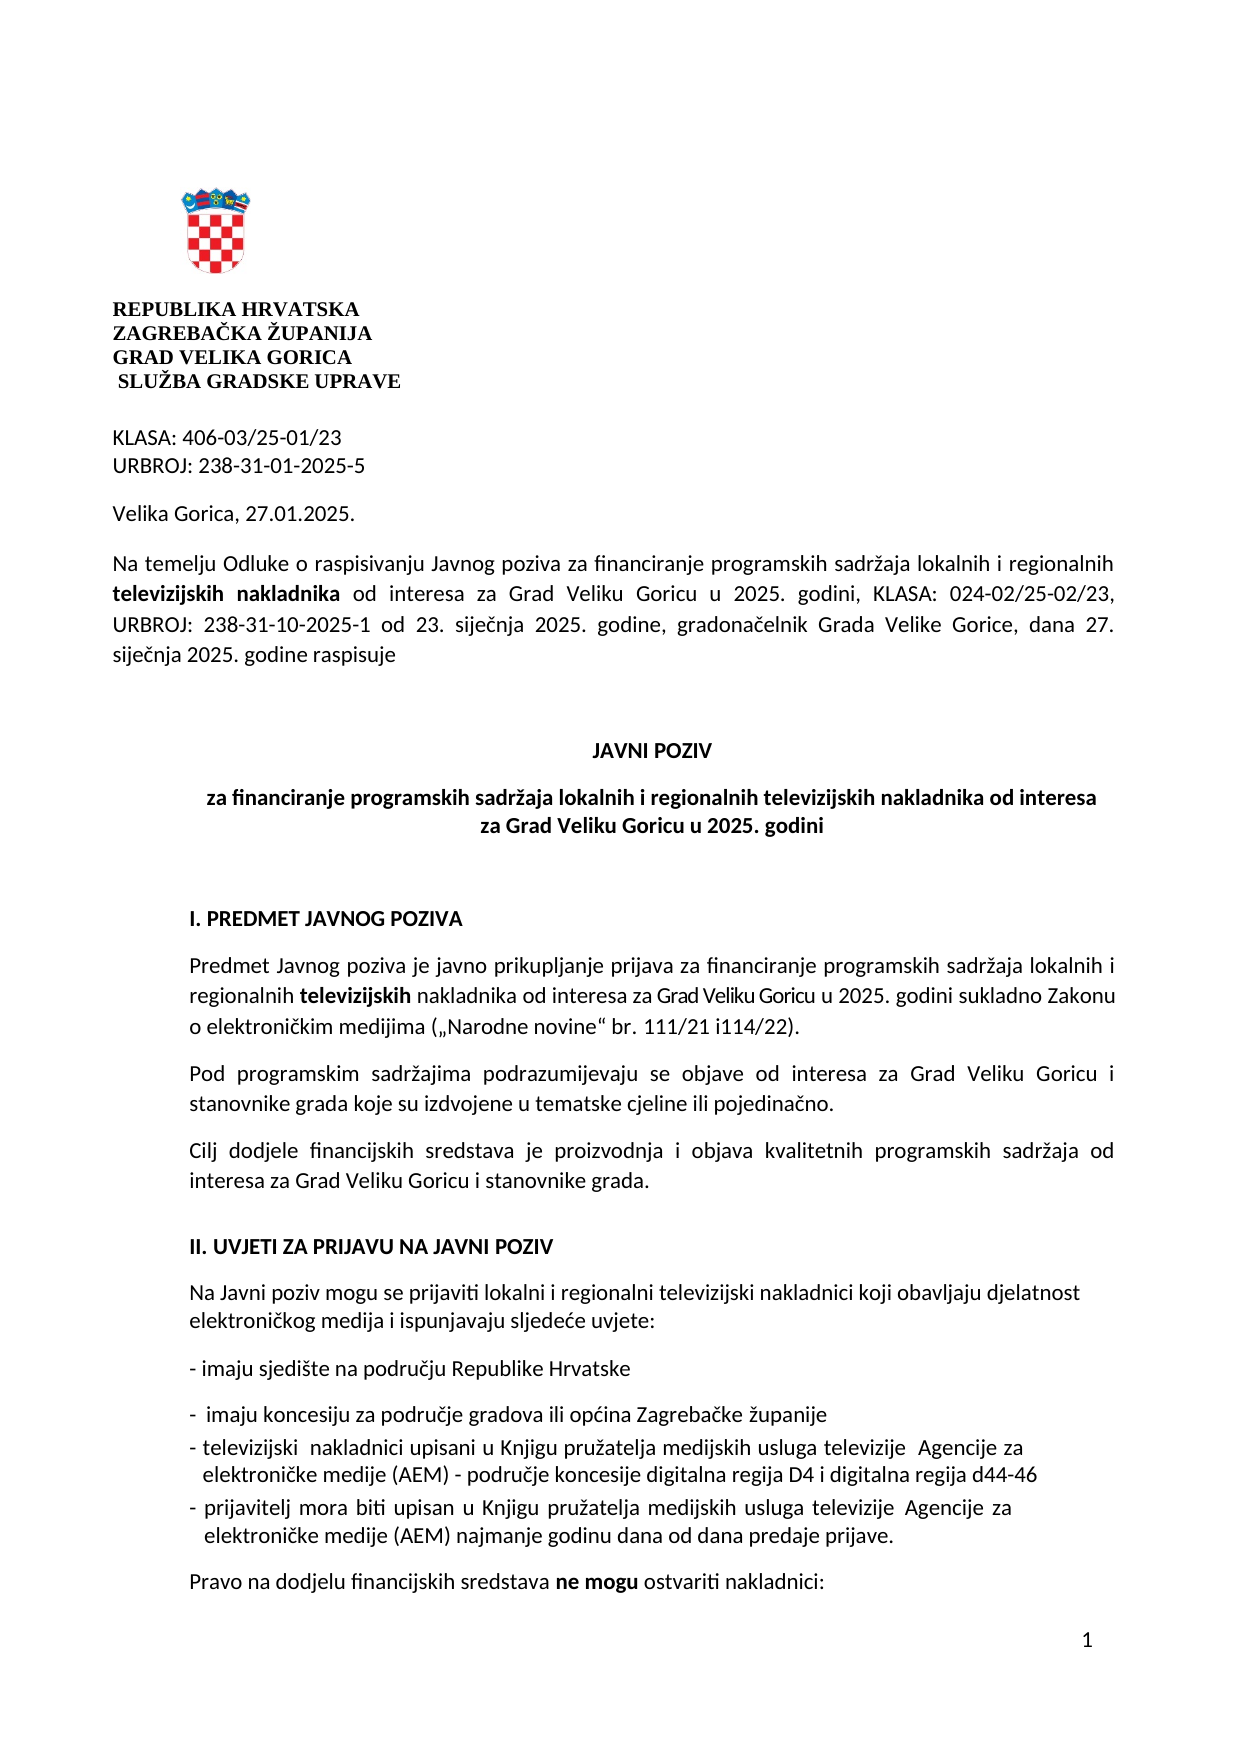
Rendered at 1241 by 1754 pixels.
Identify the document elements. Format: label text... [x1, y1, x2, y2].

text Velika Gorica, 27.01.2025. [112, 499, 1116, 527]
subtitle UVJETI ZA PRIJAVU NA JAVNI POZIV [189, 1232, 1128, 1260]
list PREDMET JAVNOG POZIVA [189, 904, 1128, 933]
list imaju sjedište na području Republike Hrvatske [189, 1354, 1128, 1382]
text SLUŽBA GRADSKE UPRAVE [112, 369, 1128, 393]
text Cilj dodjele financijskih sredstava je proizvodnja i objava kvalitetnih programskih sadržaja od interesa za Grad Veliku Goricu i stanovnike grada. [189, 1136, 1116, 1194]
list imaju koncesiju za područje gradova ili općina Zagrebačke županije [189, 1400, 1116, 1428]
text KLASA: 406-03/25-01/23 [112, 423, 1128, 451]
picture [180, 187, 251, 274]
text Pod programskim sadržajima podrazumijevaju se objave od interesa za Grad Veliku Goricu i stanovnike grada koje su izdvojene u tematske cjeline ili pojedinačno. [189, 1059, 1116, 1117]
text GRAD VELIKA GORICA [112, 345, 1128, 369]
text Predmet Javnog poziva je javno prikupljanje prijava za financiranje programskih sadržaja lokalnih i regionalnih televizijskih nakladnika od interesa za Grad Veliku Goricu u 2025. godini sukladno Zakonu o elektroničkim medijima („Narodne novine“ br. 111/21 i114/22). [189, 951, 1116, 1040]
text za financiranje programskih sadržaja lokalnih i regionalnih televizijskih nakladnika od interesa za Grad Veliku Goricu u 2025. godini [201, 783, 1103, 839]
list prijavitelj mora biti upisan u Knjigu pružatelja medijskih usluga televizije Agencije za elektroničke medije (AEM) najmanje godinu dana od dana predaje prijave. [189, 1493, 1128, 1549]
list televizijski nakladnici upisani u Knjigu pružatelja medijskih usluga televizije Agencije za elektroničke medije (AEM) - područje koncesije digitalna regija D4 i digitalna regija d44-46 [189, 1433, 1128, 1488]
text Pravo na dodjelu financijskih sredstava ne mogu ostvariti nakladnici: [189, 1567, 1128, 1596]
text ZAGREBAČKA ŽUPANIJA [112, 321, 1128, 345]
text Na Javni poziv mogu se prijaviti lokalni i regionalni televizijski nakladnici koji obavljaju djelatnost elektroničkog medija i ispunjavaju sljedeće uvjete: [189, 1278, 1128, 1334]
text URBROJ: 238-31-01-2025-5 [112, 452, 1128, 480]
text REPUBLIKA HRVATSKA [112, 297, 1128, 321]
subtitle JAVNI POZIV [201, 736, 1104, 764]
text Na temelju Odluke o raspisivanju Javnog poziva za financiranje programskih sadržaja lokalnih i regionalnih televizijskih nakladnika od interesa za Grad Veliku Goricu u 2025. godini, KLASA: 024-02/25-02/23, URBROJ: 238-31-10-2025-1 od 23. siječnja 2025. godine, gradonačelnik Grada Velike Gorice, dana 27. siječnja 2025. godine raspisuje [112, 549, 1116, 668]
